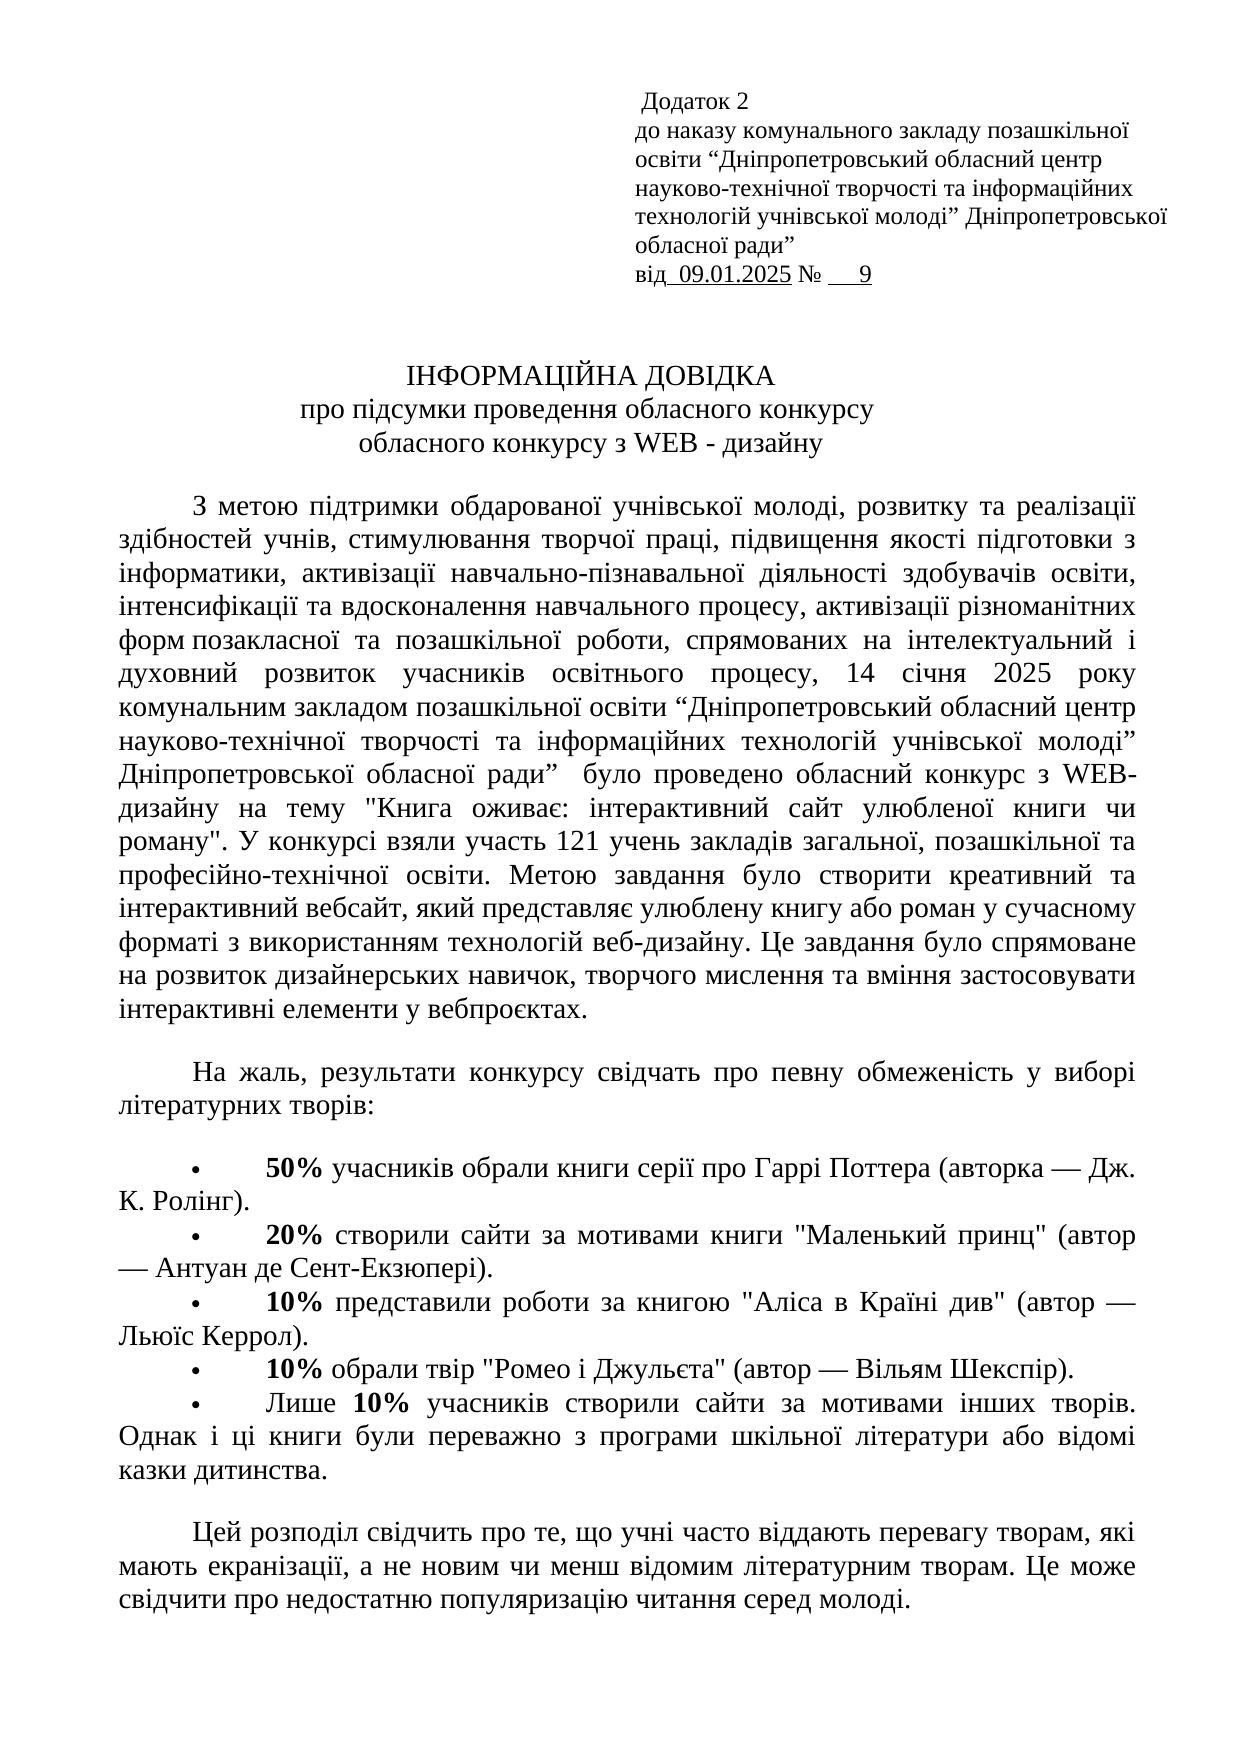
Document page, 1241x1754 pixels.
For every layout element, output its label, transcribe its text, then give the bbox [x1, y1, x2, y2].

text про підсумки проведення обласного конкурсу обласного конкурсу з WEB - дизайну [44, 392, 1137, 459]
text ІНФОРМАЦІЙНА ДОВІДКА [44, 358, 1137, 392]
list Лише 10% учасників створили сайти за мотивами інших творів. Однак і ці книги були переважно з програми шкільної літератури або відомі казки дитинства. [118, 1385, 1137, 1485]
text На жаль, результати конкурсу свідчать про певну обмеженість у виборі літературних творів: [118, 1054, 1137, 1121]
table_header Додаток 2 [637, 86, 1152, 115]
list 10% обрали твір "Ромео і Джульєта" (автор — Вільям Шекспір). [118, 1351, 1137, 1385]
list 20% створили сайти за мотивами книги "Маленький принц" (автор — Антуан де Сент-Екзюпері). [118, 1217, 1137, 1284]
table_cell до наказу комунального закладу позашкільної освіти “Дніпропетровський обласний центр науково-технічної творчості та інформаційних технологій учнівської молоді” Дніпропетровської обласної ради” від 09.01.2025 № 9 [606, 115, 1197, 294]
text З метою підтримки обдарованої учнівської молоді, розвитку та реалізації здібностей учнів, стимулювання творчої праці, підвищення якості підготовки з інформатики, активізації навчально-пізнавальної діяльності здобувачів освіти, інтенсифікації та вдосконалення навчального процесу, активізації різноманітних форм позакласної та позашкільної роботи, спрямованих на інтелектуальний і духовний розвиток учасників освітнього процесу, 14 січня 2025 року комунальним закладом позашкільної освіти “Дніпропетровський обласний центр науково-технічної творчості та інформаційних технологій учнівської молоді” Дніпропетровської обласної ради” було проведено обласний конкурс з WEB-дизайну на тему "Книга оживає: інтерактивний сайт улюбленої книги чи роману". У конкурсі взяли участь 121 учень закладів загальної, позашкільної та професійно-технічної освіти. Метою завдання було створити креативний та інтерактивний вебсайт, який представляє улюблену книгу або роман у сучасному форматі з використанням технологій веб-дизайну. Це завдання було спрямоване на розвиток дизайнерських навичок, творчого мислення та вміння застосовувати інтерактивні елементи у вебпроєктах. [118, 488, 1137, 1024]
text Цей розподіл свідчить про те, що учні часто віддають перевагу творам, які мають екранізації, а не новим чи менш відомим літературним творам. Це може свідчити про недостатню популяризацію читання серед молоді. [118, 1514, 1137, 1615]
list 50% учасників обрали книги серії про Гаррі Поттера (авторка — Дж. К. Ролінг). [118, 1150, 1137, 1217]
list 10% представили роботи за книгою "Аліса в Країні див" (автор — Льюїс Керрол). [118, 1284, 1137, 1351]
